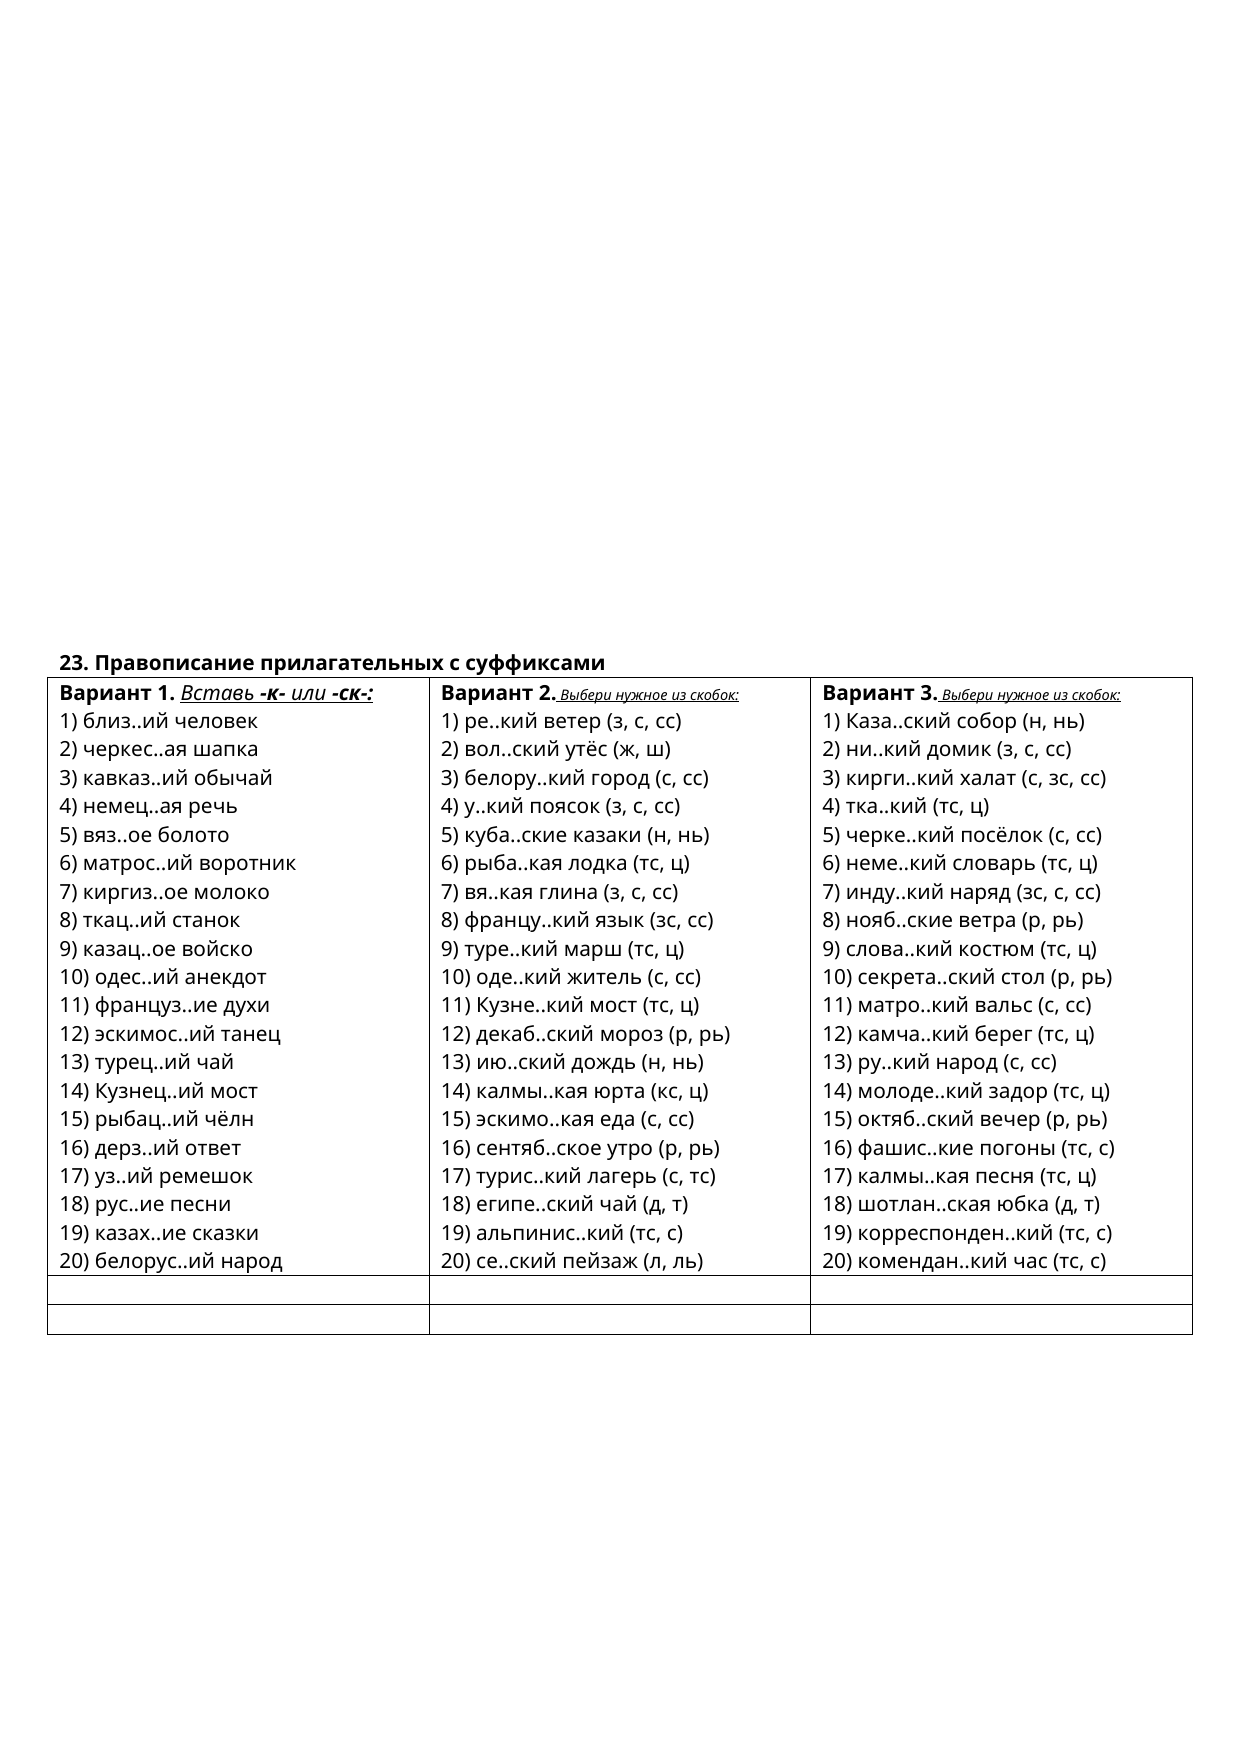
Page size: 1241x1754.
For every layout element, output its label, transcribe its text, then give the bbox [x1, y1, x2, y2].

table_header Вариант 1. Вставь -к- или -ск-: 1) близ..ий человек 2) черкес..ая шапка 3) кавказ..ий обычай 4) немец..ая речь 5) вяз..ое болото 6) матрос..ий воротник 7) киргиз..ое молоко 8) ткац..ий станок 9) казац..ое войско 10) одес..ий анекдот 11) француз..ие духи 12) эскимос..ий танец 13) турец..ий чай 14) Кузнец..ий мост 15) рыбац..ий чёлн 16) дерз..ий ответ 17) уз..ий ремешок 18) рус..ие песни 19) казах..ие сказки 20) белорус..ий народ [48, 678, 429, 1275]
table_header Вариант 2. Выбери нужное из скобок: 1) ре..кий ветер (з, с, сс) 2) вол..ский утёс (ж, ш) 3) белору..кий город (с, сс) 4) у..кий поясок (з, с, сс) 5) куба..ские казаки (н, нь) 6) рыба..кая лодка (тс, ц) 7) вя..кая глина (з, с, сс) 8) францу..кий язык (зс, сс) 9) туре..кий марш (тс, ц) 10) оде..кий житель (с, сс) 11) Кузне..кий мост (тс, ц) 12) декаб..ский мороз (р, рь) 13) ию..ский дождь (н, нь) 14) калмы..кая юрта (кс, ц) 15) эскимо..кая еда (с, сс) 16) сентяб..ское утро (р, рь) 17) турис..кий лагерь (с, тс) 18) египе..ский чай (д, т) 19) альпинис..кий (тс, с) 20) се..ский пейзаж (л, ль) [430, 678, 810, 1275]
text 23. Правописание прилагательных с суффиксами [59, 648, 1181, 677]
table_cell [48, 1276, 429, 1304]
table_cell [811, 1276, 1192, 1304]
table_cell [48, 1305, 429, 1334]
table_cell [430, 1305, 810, 1334]
table_cell [811, 1305, 1192, 1334]
table_cell [430, 1276, 810, 1304]
table_header Вариант 3. Выбери нужное из скобок: 1) Каза..ский собор (н, нь) 2) ни..кий домик (з, с, сс) 3) кирги..кий халат (с, зс, сс) 4) тка..кий (тс, ц) 5) черке..кий посёлок (с, сс) 6) неме..кий словарь (тс, ц) 7) инду..кий наряд (зс, с, сс) 8) нояб..ские ветра (р, рь) 9) слова..кий костюм (тс, ц) 10) секрета..ский стол (р, рь) 11) матро..кий вальс (с, сс) 12) камча..кий берег (тс, ц) 13) ру..кий народ (с, сс) 14) молоде..кий задор (тс, ц) 15) октяб..ский вечер (р, рь) 16) фашис..кие погоны (тс, с) 17) калмы..кая песня (тс, ц) 18) шотлан..ская юбка (д, т) 19) корреспонден..кий (тс, с) 20) комендан..кий час (тс, с) [811, 678, 1192, 1275]
